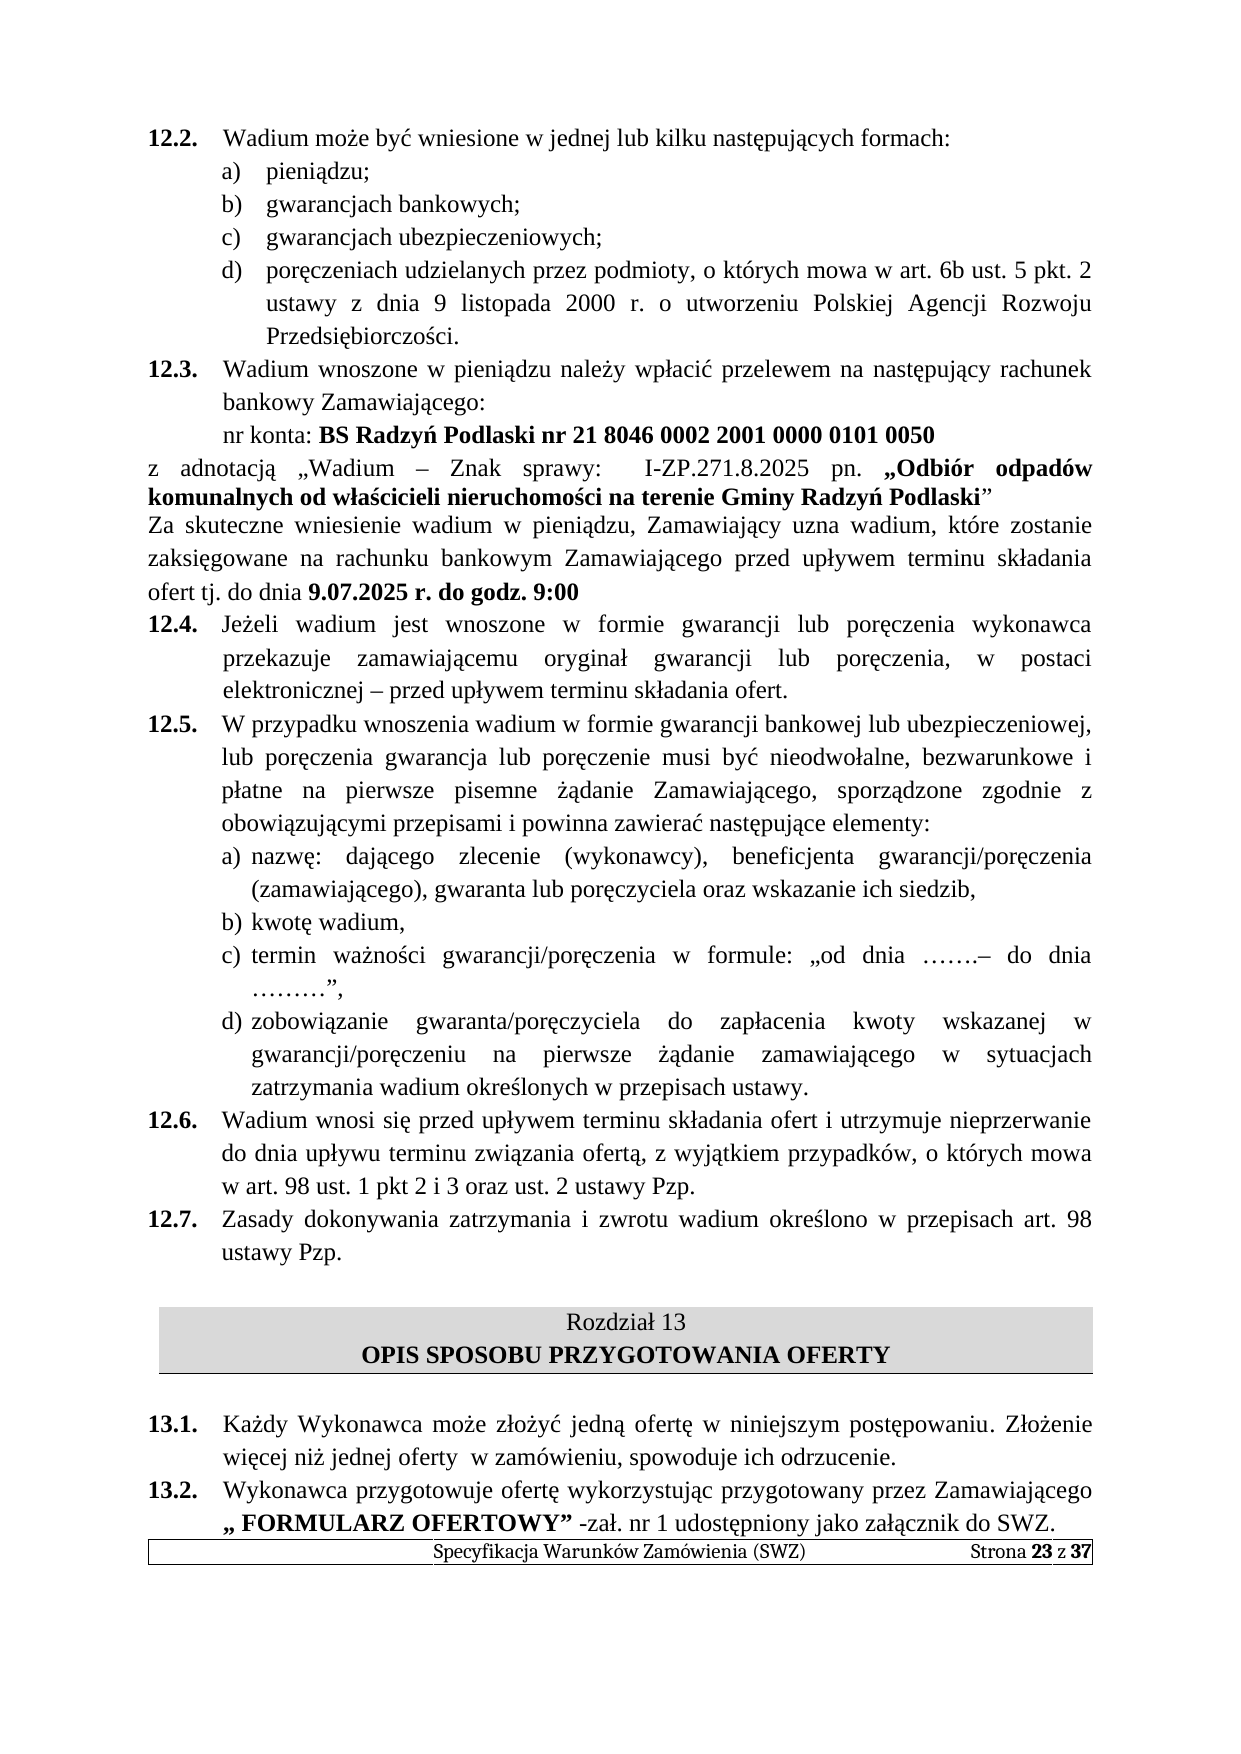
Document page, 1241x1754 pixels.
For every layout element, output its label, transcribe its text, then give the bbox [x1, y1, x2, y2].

list Zasady dokonywania zatrzymania i zwrotu wadium określono w przepisach art. 98 ustawy Pzp. [147, 1204, 1093, 1266]
list Każdy Wykonawca może złożyć jedną ofertę w niniejszym postępowaniu. Złożenie więcej niż jednej oferty w zamówieniu, spowoduje ich odrzucenie. [148, 1409, 1093, 1471]
list pieniądzu; [221, 156, 1093, 184]
list gwarancjach bankowych; [221, 189, 1093, 218]
list kwotę wadium, [221, 907, 1093, 936]
list Za skuteczne wniesienie wadium w pieniądzu, Zamawiający uzna wadium, które zostanie zaksięgowane na rachunku bankowym Zamawiającego przed upływem terminu składania ofert tj. do dnia 9.07.2025 r. do godz. 9:00 [148, 511, 1093, 605]
list Wadium wnosi się przed upływem terminu składania ofert i utrzymuje nieprzerwanie do dnia upływu terminu związania ofertą, z wyjątkiem przypadków, o których mowa w art. 98 ust. 1 pkt 2 i 3 oraz ust. 2 ustawy Pzp. [147, 1105, 1093, 1200]
list Wykonawca przygotowuje ofertę wykorzystując przygotowany przez Zamawiającego „ FORMULARZ OFERTOWY” -zał. nr 1 udostępniony jako załącznik do SWZ. [148, 1475, 1093, 1537]
list Wadium wnoszone w pieniądzu należy wpłacić przelewem na następujący rachunek bankowy Zamawiającego: [148, 354, 1093, 416]
list gwarancjach ubezpieczeniowych; [221, 222, 1093, 251]
list zobowiązanie gwaranta/poręczyciela do zapłacenia kwoty wskazanej w gwarancji/poręczeniu na pierwsze żądanie zamawiającego w sytuacjach zatrzymania wadium określonych w przepisach ustawy. [221, 1006, 1093, 1101]
text z adnotacją „Wadium – Znak sprawy: I-ZP.271.8.2025 pn. „Odbiór odpadów komunalnych od właścicieli nieruchomości na terenie Gminy Radzyń Podlaski” [148, 453, 1093, 511]
list W przypadku wnoszenia wadium w formie gwarancji bankowej lub ubezpieczeniowej, lub poręczenia gwarancja lub poręczenie musi być nieodwołalne, bezwarunkowe i płatne na pierwsze pisemne żądanie Zamawiającego, sporządzone zgodnie z obowiązującymi przepisami i powinna zawierać następujące elementy: [147, 709, 1093, 836]
table_header Rozdział 13 OPIS SPOSOBU PRZYGOTOWANIA OFERTY [159, 1307, 1093, 1373]
text nr konta: BS Radzyń Podlaski nr 21 8046 0002 2001 0000 0101 0050 [223, 420, 1093, 449]
list Wadium może być wniesione w jednej lub kilku następujących formach: [148, 123, 1093, 152]
list Jeżeli wadium jest wnoszone w formie gwarancji lub poręczenia wykonawca przekazuje zamawiającemu oryginał gwarancji lub poręczenia, w postaci elektronicznej – przed upływem terminu składania ofert. [148, 609, 1093, 704]
list nazwę: dającego zlecenie (wykonawcy), beneficjenta gwarancji/poręczenia (zamawiającego), gwaranta lub poręczyciela oraz wskazanie ich siedzib, [221, 841, 1093, 902]
list termin ważności gwarancji/poręczenia w formule: „od dnia …….– do dnia ………”, [221, 940, 1093, 1002]
list poręczeniach udzielanych przez podmioty, o których mowa w art. 6b ust. 5 pkt. 2 ustawy z dnia 9 listopada 2000 r. o utworzeniu Polskiej Agencji Rozwoju Przedsiębiorczości. [221, 255, 1093, 350]
